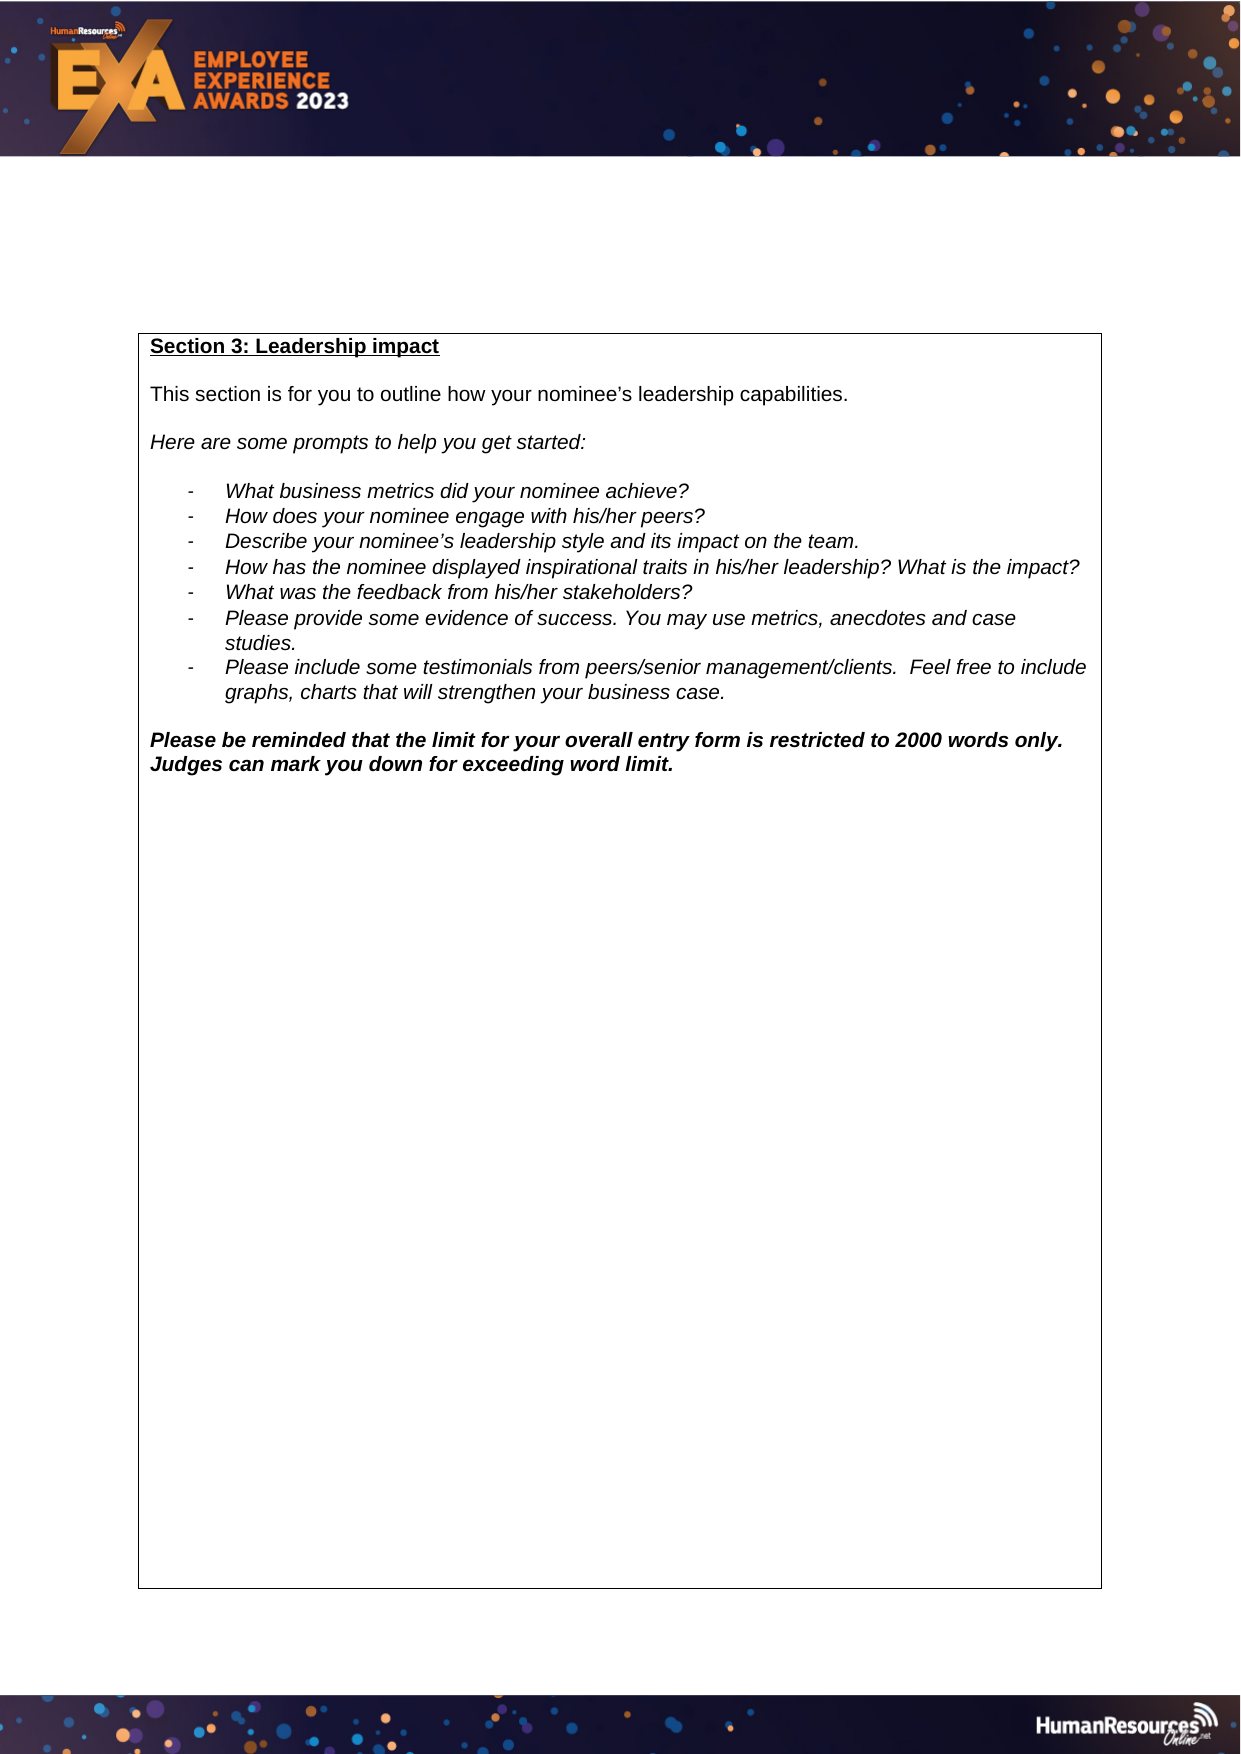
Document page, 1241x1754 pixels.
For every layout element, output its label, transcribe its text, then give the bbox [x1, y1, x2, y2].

picture [0, 1, 1241, 157]
picture [0, 1695, 1241, 1754]
